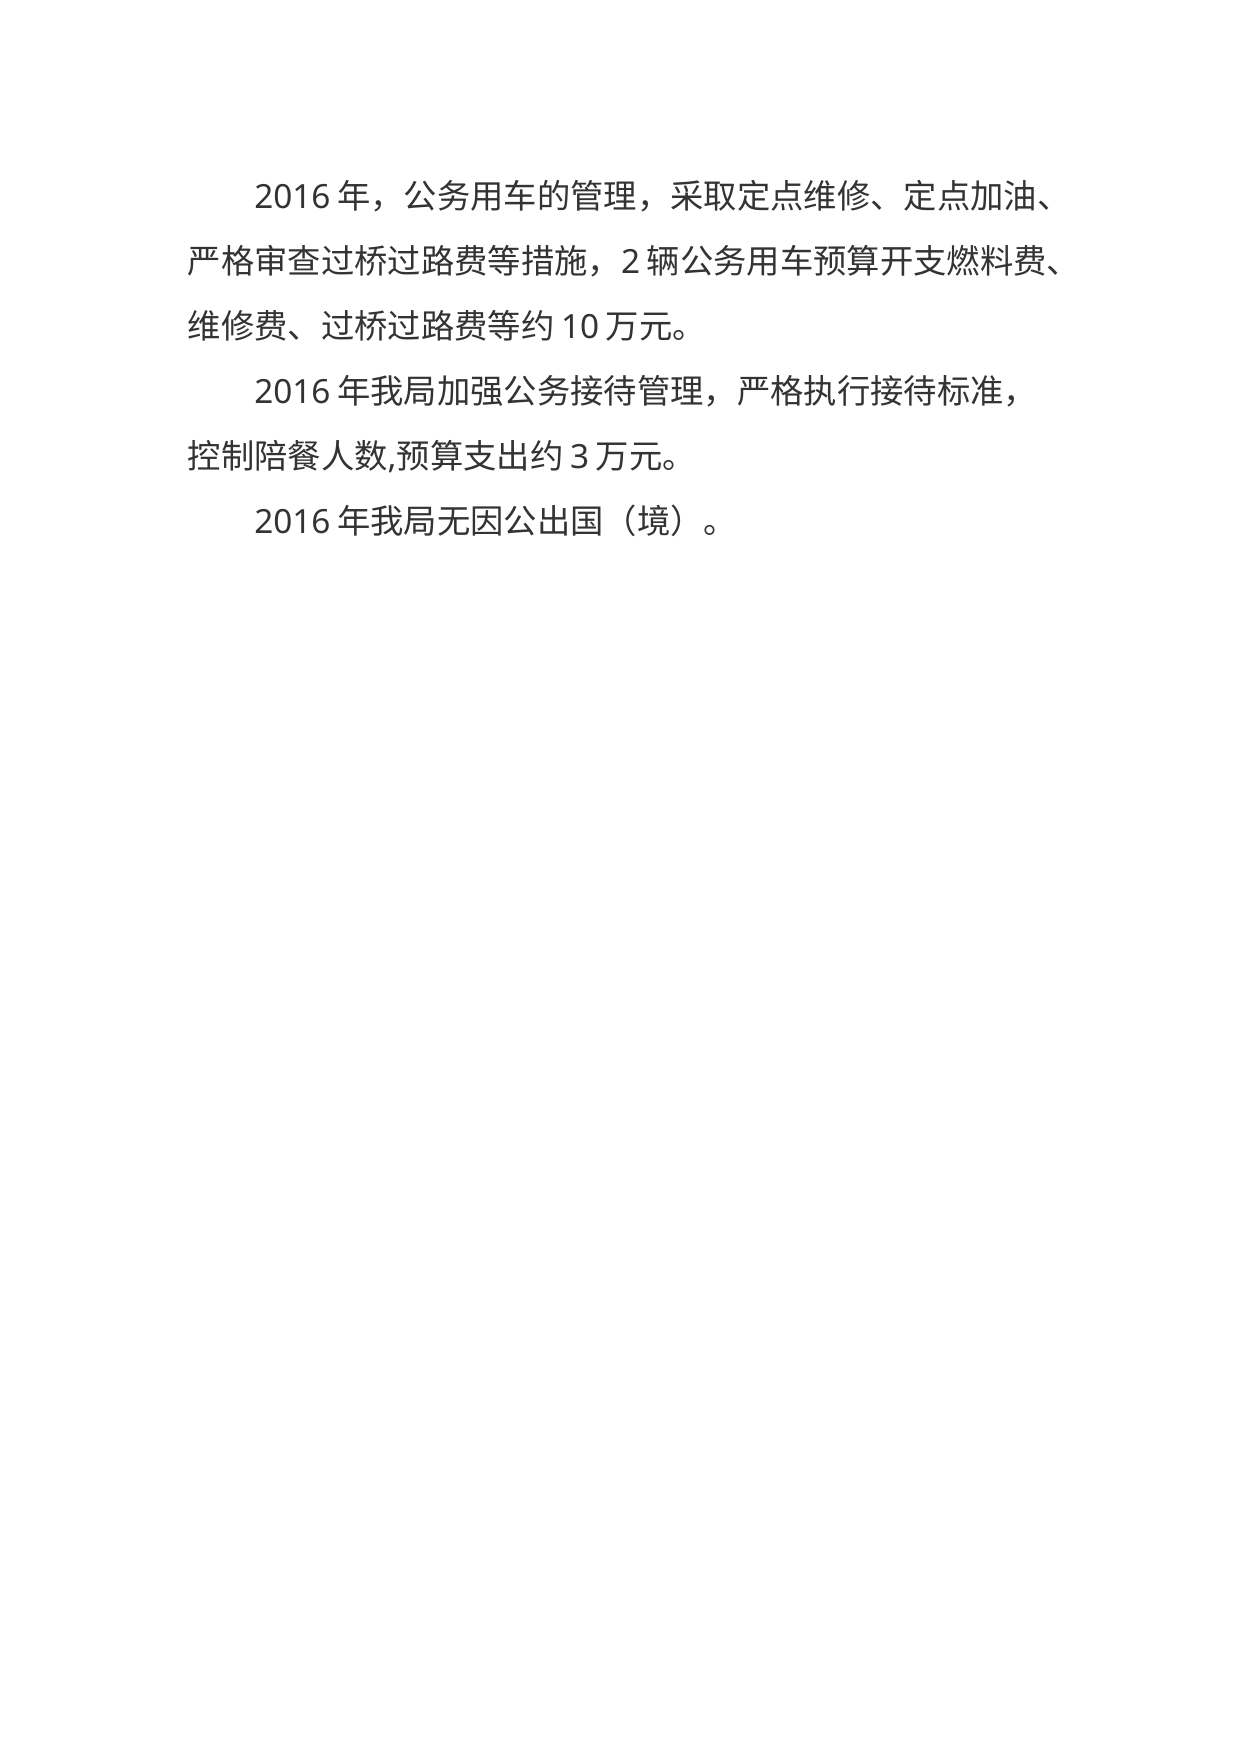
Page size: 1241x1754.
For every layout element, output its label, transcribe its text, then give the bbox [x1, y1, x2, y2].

text 2016年我局无因公出国（境）。 [187, 487, 1053, 552]
text 2016年我局加强公务接待管理，严格执行接待标准，控制陪餐人数,预算支出约3万元。 [187, 357, 1053, 487]
text 2016年，公务用车的管理，采取定点维修、定点加油、严格审查过桥过路费等措施，2辆公务用车预算开支燃料费、维修费、过桥过路费等约10万元。 [187, 162, 1053, 357]
